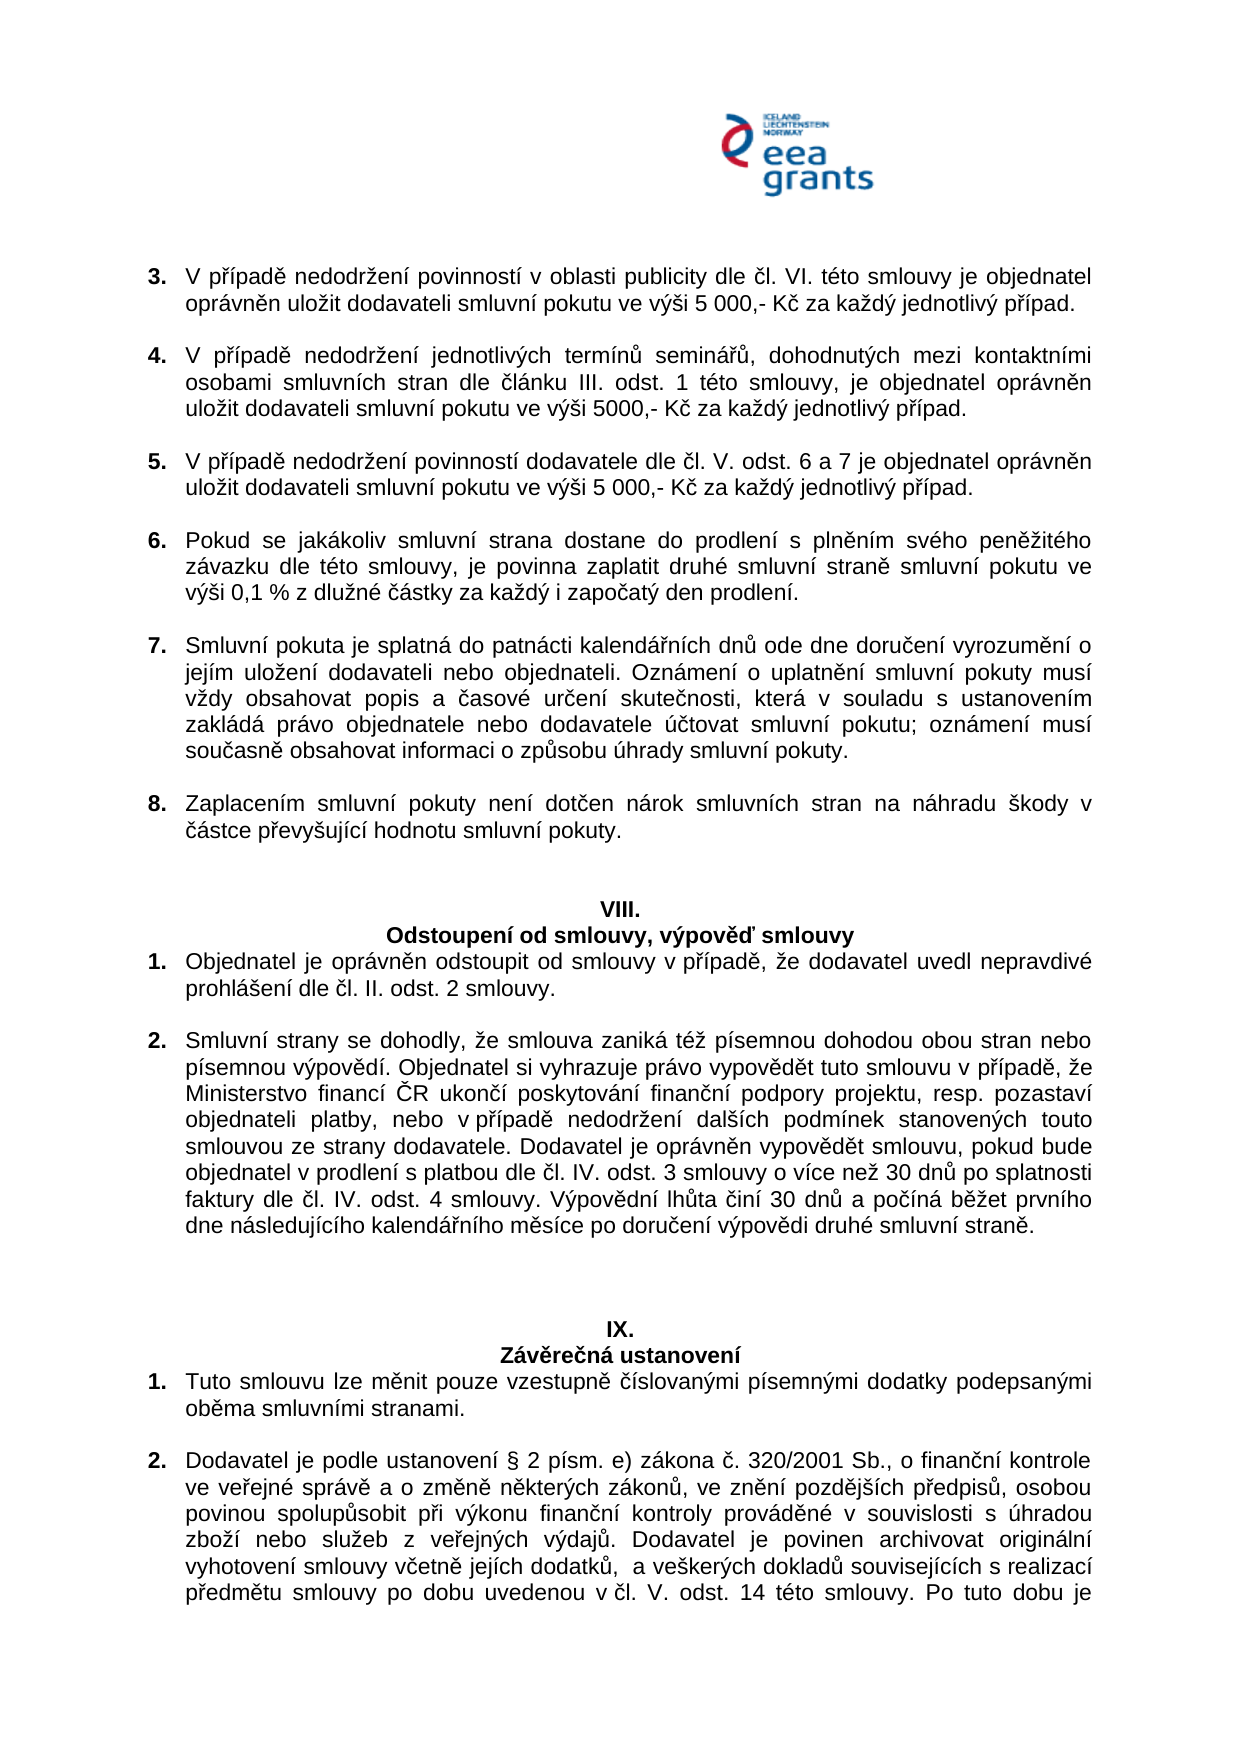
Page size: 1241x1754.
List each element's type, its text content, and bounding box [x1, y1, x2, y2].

list Pokud se jakákoliv smluvní strana dostane do prodlení s plněním svého peněžitého závazku dle této smlouvy, je povinna zaplatit druhé smluvní straně smluvní pokutu ve výši 0,1 % z dlužné částky za každý i započatý den prodlení. [148, 527, 1093, 606]
list V případě nedodržení jednotlivých termínů seminářů, dohodnutých mezi kontaktními osobami smluvních stran dle článku III. odst. 1 této smlouvy, je objednatel oprávněn uložit dodavateli smluvní pokutu ve výši 5000,- Kč za každý jednotlivý případ. [148, 342, 1093, 421]
text Odstoupení od smlouvy, výpověď smlouvy [148, 922, 1093, 948]
list Objednatel je oprávněn odstoupit od smlouvy v případě, že dodavatel uvedl nepravdivé prohlášení dle čl. II. odst. 2 smlouvy. [148, 948, 1093, 1001]
text IX. [148, 1316, 1093, 1342]
list V případě nedodržení povinností dodavatele dle čl. V. odst. 6 a 7 je objednatel oprávněn uložit dodavateli smluvní pokutu ve výši 5 000,- Kč za každý jednotlivý případ. [148, 448, 1093, 500]
text Závěrečná ustanovení [148, 1342, 1093, 1368]
text VIII. [148, 896, 1093, 922]
list Tuto smlouvu lze měnit pouze vzestupně číslovanými písemnými dodatky podepsanými oběma smluvními stranami. [148, 1368, 1093, 1421]
list Smluvní pokuta je splatná do patnácti kalendářních dnů ode dne doručení vyrozumění o jejím uložení dodavateli nebo objednateli. Oznámení o uplatnění smluvní pokuty musí vždy obsahovat popis a časové určení skutečnosti, která v souladu s ustanovením zakládá právo objednatele nebo dodavatele účtovat smluvní pokutu; oznámení musí současně obsahovat informaci o způsobu úhrady smluvní pokuty. [148, 632, 1093, 764]
picture [697, 73, 898, 237]
list Zaplacením smluvní pokuty není dotčen nárok smluvních stran na náhradu škody v částce převyšující hodnotu smluvní pokuty. [148, 790, 1093, 843]
list V případě nedodržení povinností v oblasti publicity dle čl. VI. této smlouvy je objednatel oprávněn uložit dodavateli smluvní pokutu ve výši 5 000,- Kč za každý jednotlivý případ. [148, 263, 1093, 316]
list Smluvní strany se dohodly, že smlouva zaniká též písemnou dohodou obou stran nebo písemnou výpovědí. Objednatel si vyhrazuje právo vypovědět tuto smlouvu v případě, že Ministerstvo financí ČR ukončí poskytování finanční podpory projektu, resp. pozastaví objednateli platby, nebo v případě nedodržení dalších podmínek stanovených touto smlouvou ze strany dodavatele. Dodavatel je oprávněn vypovědět smlouvu, pokud bude objednatel v prodlení s platbou dle čl. IV. odst. 3 smlouvy o více než 30 dnů po splatnosti faktury dle čl. IV. odst. 4 smlouvy. Výpovědní lhůta činí 30 dnů a počíná běžet prvního dne následujícího kalendářního měsíce po doručení výpovědi druhé smluvní straně. [148, 1027, 1093, 1238]
